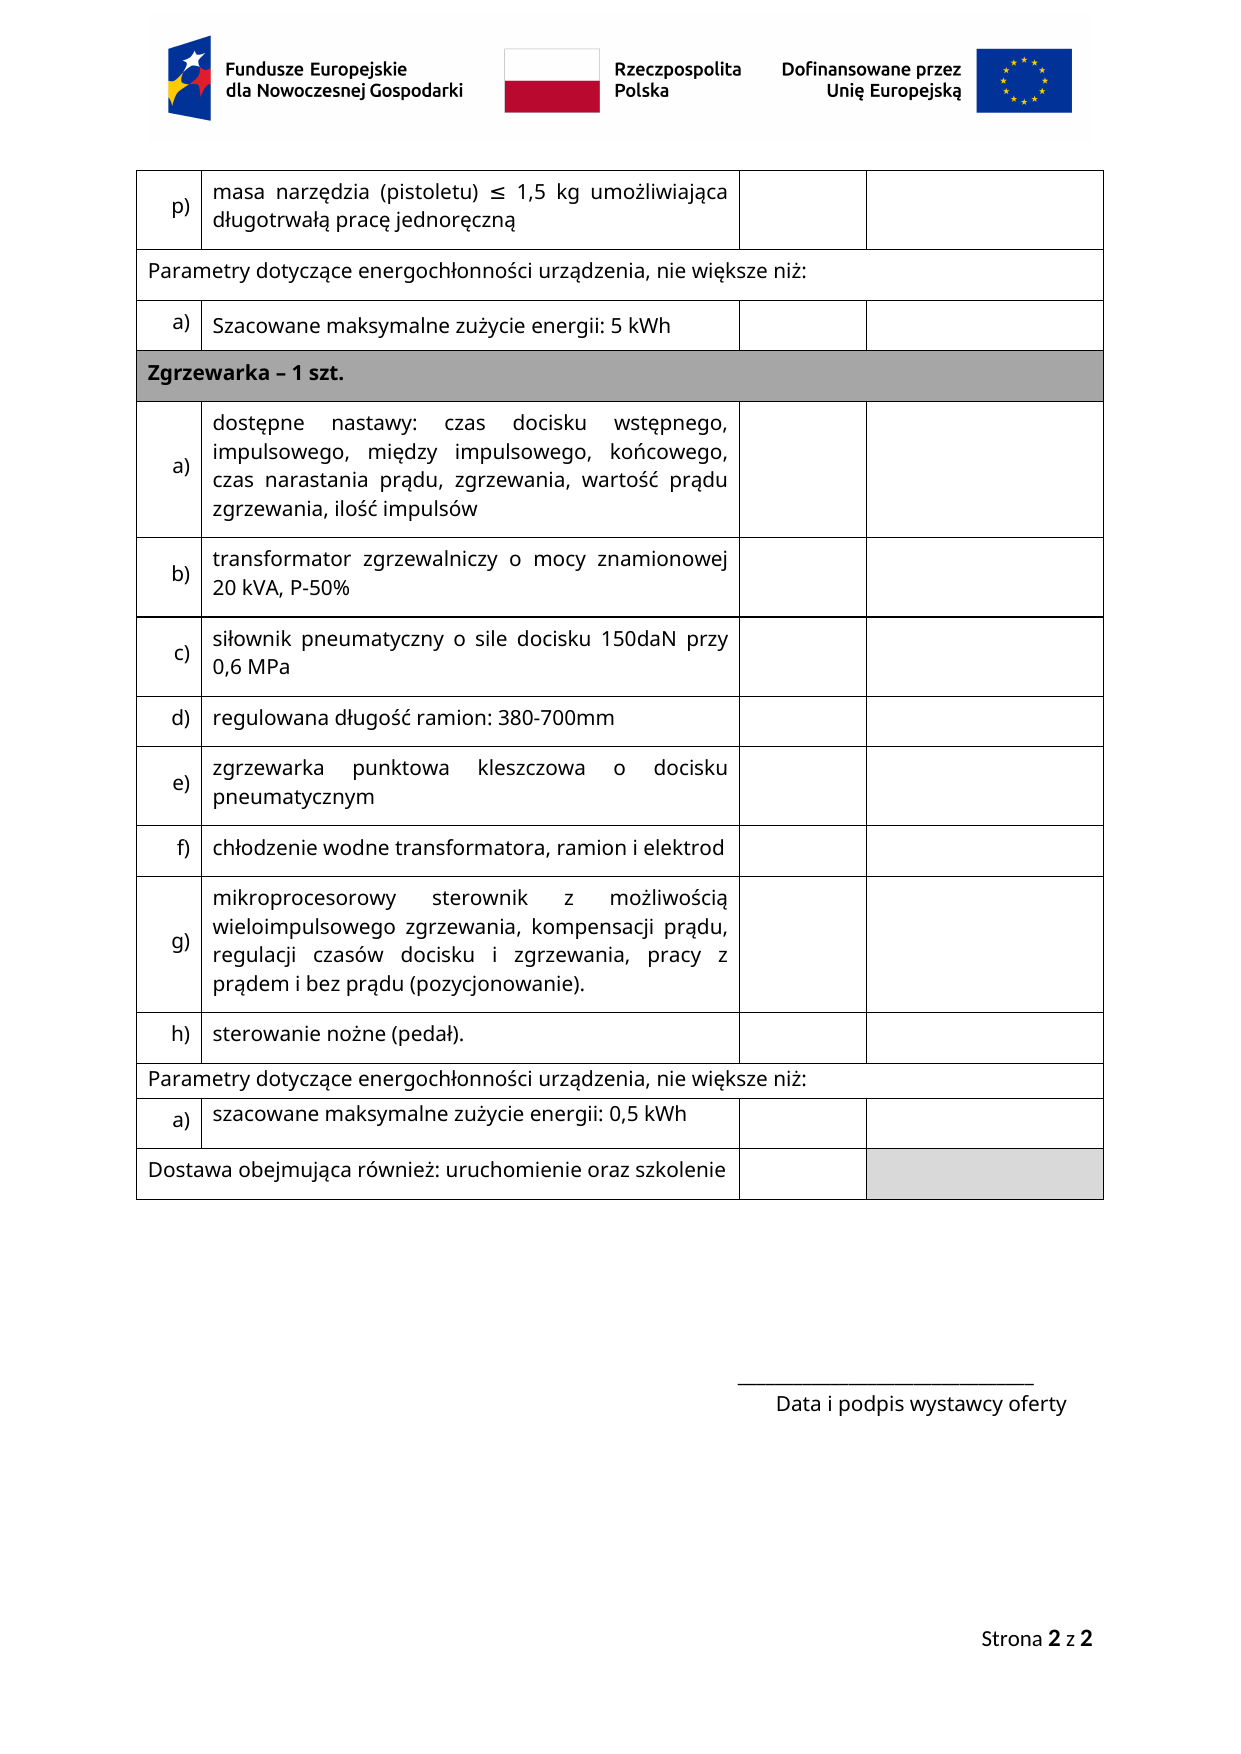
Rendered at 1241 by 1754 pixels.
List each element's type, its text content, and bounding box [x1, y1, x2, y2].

table_cell [740, 301, 866, 350]
table_cell [740, 697, 866, 746]
table_cell [867, 538, 1103, 616]
table_cell c) [137, 618, 201, 696]
table_cell regulowana długość ramion: 380-700mm [202, 697, 739, 746]
picture [147, 14, 1093, 142]
table_cell [740, 877, 866, 1012]
table_cell p) [137, 171, 201, 249]
table_cell [740, 747, 866, 825]
text ________________________________ [738, 1360, 1093, 1389]
table_cell [740, 538, 866, 616]
table_cell [867, 618, 1103, 696]
table_cell a) [137, 1099, 201, 1148]
table_cell zgrzewarka punktowa kleszczowa o docisku pneumatycznym [202, 747, 739, 825]
table_cell [867, 1099, 1103, 1148]
table_cell Zgrzewarka – 1 szt. [137, 351, 1103, 401]
table_cell Parametry dotyczące energochłonności urządzenia, nie większe niż: [137, 250, 1103, 300]
table_cell [867, 747, 1103, 825]
table_cell siłownik pneumatyczny o sile docisku 150daN przy 0,6 MPa [202, 618, 739, 696]
table_cell [867, 171, 1103, 249]
table_cell sterowanie nożne (pedał). [202, 1013, 739, 1063]
table_cell [740, 1149, 866, 1199]
table_cell [740, 826, 866, 876]
table_cell [740, 1099, 866, 1148]
table_cell [740, 618, 866, 696]
table_cell e) [137, 747, 201, 825]
table_cell [867, 402, 1103, 537]
table_cell masa narzędzia (pistoletu) ≤ 1,5 kg umożliwiająca długotrwałą pracę jednoręczną [202, 171, 739, 249]
table_cell Dostawa obejmująca również: uruchomienie oraz szkolenie [137, 1149, 739, 1199]
table_cell [867, 826, 1103, 876]
table_cell h) [137, 1013, 201, 1063]
table_cell [740, 171, 866, 249]
table_cell f) [137, 826, 201, 876]
text Data i podpis wystawcy oferty [738, 1389, 1093, 1417]
table_cell chłodzenie wodne transformatora, ramion i elektrod [202, 826, 739, 876]
table_cell g) [137, 877, 201, 1012]
table_cell transformator zgrzewalniczy o mocy znamionowej 20 kVA, P-50% [202, 538, 739, 616]
table_cell dostępne nastawy: czas docisku wstępnego, impulsowego, między impulsowego, końcowego, czas narastania prądu, zgrzewania, wartość prądu zgrzewania, ilość impulsów [202, 402, 739, 537]
table_cell mikroprocesorowy sterownik z możliwością wieloimpulsowego zgrzewania, kompensacji prądu, regulacji czasów docisku i zgrzewania, pracy z prądem i bez prądu (pozycjonowanie). [202, 877, 739, 1012]
table_cell szacowane maksymalne zużycie energii: 0,5 kWh [202, 1099, 739, 1148]
table_cell Szacowane maksymalne zużycie energii: 5 kWh [202, 301, 739, 350]
table_cell [867, 1149, 1103, 1199]
table_cell a) [137, 402, 201, 537]
table_cell [867, 301, 1103, 350]
table_cell [867, 877, 1103, 1012]
table_cell [740, 1013, 866, 1063]
table_cell [867, 1013, 1103, 1063]
table_cell [740, 402, 866, 537]
table_cell Parametry dotyczące energochłonności urządzenia, nie większe niż: [137, 1064, 1103, 1098]
table_cell [867, 697, 1103, 746]
table_cell d) [137, 697, 201, 746]
table_cell a) [137, 301, 201, 350]
table_cell b) [137, 538, 201, 616]
